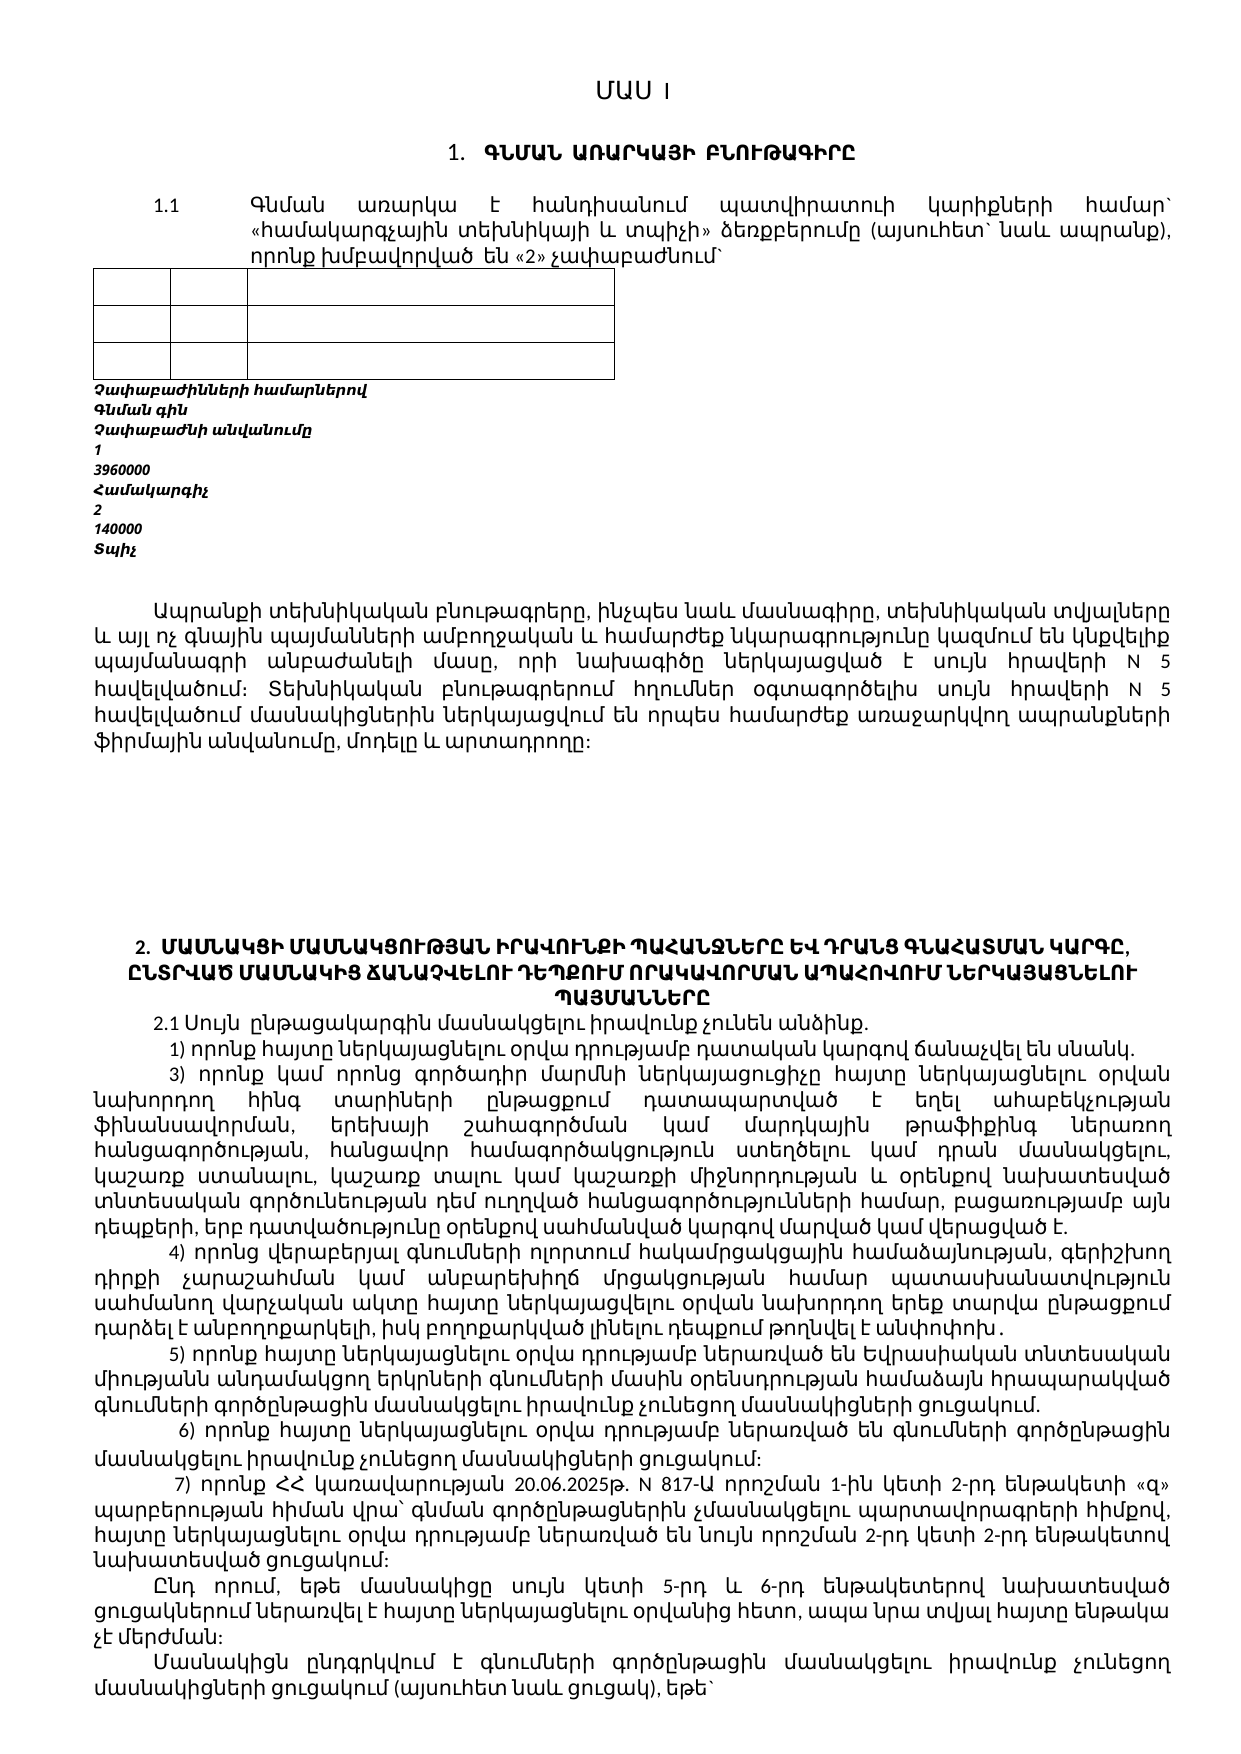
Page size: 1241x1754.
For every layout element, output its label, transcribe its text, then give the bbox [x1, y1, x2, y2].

text 5) որոնք հայտը ներկայացնելու օրվա դրությամբ ներառված են Եվրասիական տնտեսական միությանն անդամակցող երկրների գնումների մասին օրենսդրության համաձայն հրապարակված գնումների գործընթացին մասնակցելու իրավունք չունեցող մասնակիցների ցուցակում. [94, 1341, 1171, 1417]
text 7) որոնք ՀՀ կառավարության 20.06.2025թ. N 817-Ա որոշման 1-ին կետի 2-րդ ենթակետի «զ» պարբերության հիման վրա՝ գնման գործընթացներին չմասնակցելու պարտավորագրերի հիմքով, հայտը ներկայացնելու օրվա դրությամբ ներառված են նույն որոշման 2-րդ կետի 2-րդ ենթակետով նախատեսված ցուցակում: [94, 1471, 1171, 1573]
text 6) որոնք հայտը ներկայացնելու օրվա դրությամբ ներառված են գնումների գործընթացին մասնակցելու իրավունք չունեցող մասնակիցների ցուցակում: [94, 1417, 1171, 1471]
text ՄԱՍ I [94, 75, 1171, 106]
text 2.1 Սույն ընթացակարգին մասնակցելու իրավունք չունեն անձինք. [94, 1011, 1171, 1036]
text 1) որոնք հայտը ներկայացնելու օրվա դրությամբ դատական կարգով ճանաչվել են սնանկ. [94, 1036, 1171, 1061]
text Ընդ որում, եթե մասնակիցը սույն կետի 5-րդ և 6-րդ ենթակետերով նախատեսված ցուցակներում ներառվել է հայտը ներկայացնելու օրվանից հետո, ապա նրա տվյալ հայտը ենթակա չէ մերժման: [94, 1573, 1171, 1649]
text Մասնակիցն ընդգրկվում է գնումների գործընթացին մասնակցելու իրավունք չունեցող մասնակիցների ցուցակում (այսուհետ նաև ցուցակ), եթե` [94, 1649, 1171, 1700]
subtitle Գնման առարկա է հանդիսանում պատվիրատուի կարիքների համար` «համակարգչային տեխնիկայի և տպիչի» ձեռքբերումը (այսուհետ` նաև ապրանք), որոնք խմբավորված են «2» չափաբաժնում` [153, 192, 1171, 268]
text 4) որոնց վերաբերյալ գնումների ոլորտում հակամրցակցային համաձայնության, գերիշխող դիրքի չարաշահման կամ անբարեխիղճ մրցակցության համար պատասխանատվություն սահմանող վարչական ակտը հայտը ներկայացվելու օրվան նախորդող երեք տարվա ընթացքում դարձել է անբողոքարկելի, իսկ բողոքարկված լինելու դեպքում թողնվել է անփոփոխ․ [94, 1239, 1171, 1341]
text 2. ՄԱՍՆԱԿՑԻ ՄԱՍՆԱԿՑՈՒԹՅԱՆ ԻՐԱՎՈՒՆՔԻ ՊԱՀԱՆՋՆԵՐԸ ԵՎ ԴՐԱՆՑ ԳՆԱՀԱՏՄԱՆ ԿԱՐԳԸ, ԸՆՏՐՎԱԾ ՄԱՍՆԱԿԻՑ ՃԱՆԱՉՎԵԼՈՒ ԴԵՊՔՈՒՄ ՈՐԱԿԱՎՈՐՄԱՆ ԱՊԱՀՈՎՈՒՄ ՆԵՐԿԱՅԱՑՆԵԼՈՒ ՊԱՅՄԱՆՆԵՐԸ [94, 934, 1171, 1011]
text 3) որոնք կամ որոնց գործադիր մարմնի ներկայացուցիչը հայտը ներկայացնելու օրվան նախորդող հինգ տարիների ընթացքում դատապարտված է եղել ահաբեկչության ֆինանսավորման, երեխայի շահագործման կամ մարդկային թրաֆիքինգ ներառող հանցագործության, հանցավոր համագործակցություն ստեղծելու կամ դրան մասնակցելու, կաշառք ստանալու, կաշառք տալու կամ կաշառքի միջնորդության և օրենքով նախատեսված տնտեսական գործունեության դեմ ուղղված հանցագործությունների համար, բացառությամբ այն դեպքերի, երբ դատվածությունը օրենքով սահմանված կարգով մարված կամ վերացված է. [94, 1061, 1171, 1239]
list ԳՆՄԱՆ ԱՌԱՐԿԱՅԻ ԲՆՈՒԹԱԳԻՐԸ [131, 136, 1171, 167]
text Ապրանքի տեխնիկական բնութագրերը, ինչպես նաև մասնագիրը, տեխնիկական տվյալները և այլ ոչ գնային պայմանների ամբողջական և համարժեք նկարագրությունը կազմում են կնքվելիք պայմանագրի անբաժանելի մասը, որի նախագիծը ներկայացված է սույն հրավերի N 5 հավելվածում։ Տեխնիկական բնութագրերում հղումներ օգտագործելիս սույն հրավերի N 5 հավելվածում մասնակիցներին ներկայացվում են որպես համարժեք առաջարկվող ապրանքների ֆիրմային անվանումը, մոդելը և արտադրողը: [94, 598, 1171, 753]
